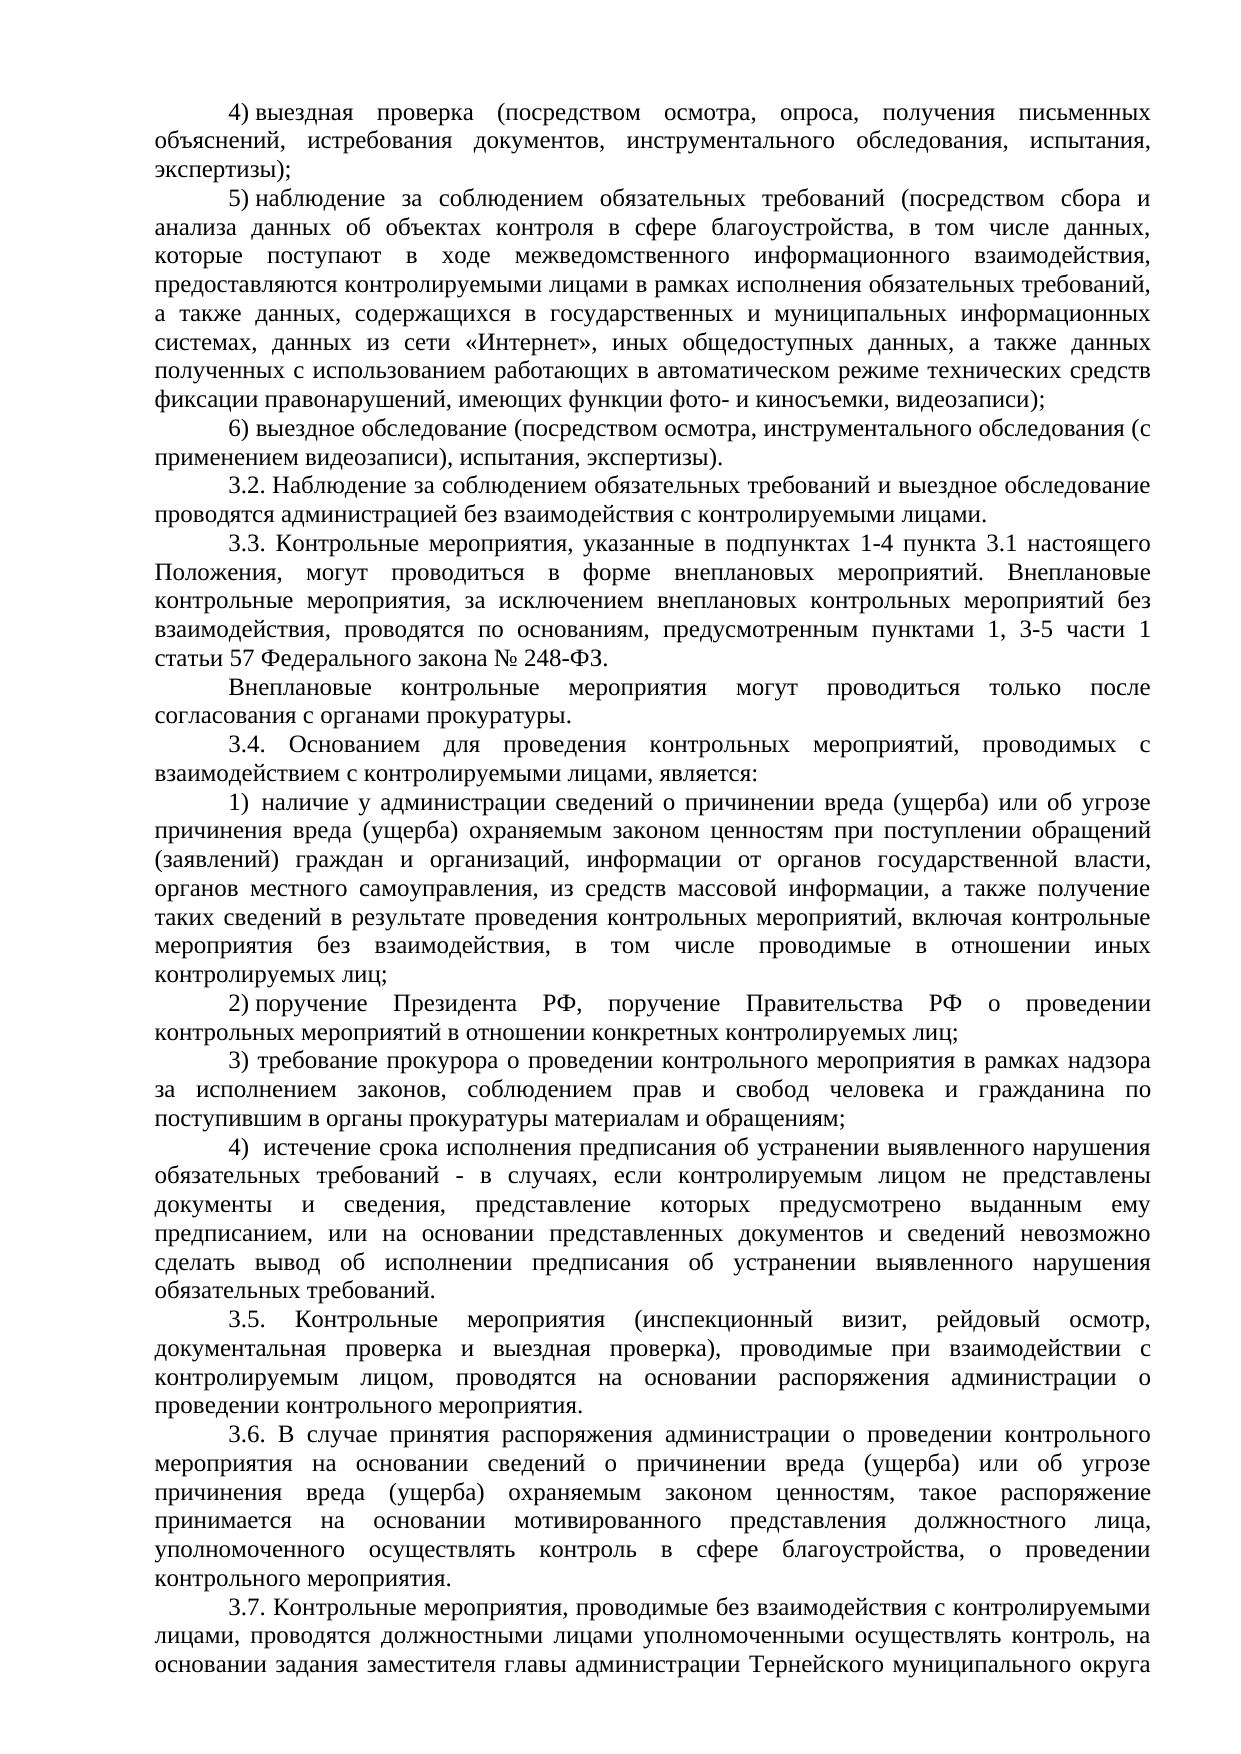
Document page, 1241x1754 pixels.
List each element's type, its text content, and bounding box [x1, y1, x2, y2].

text 3.3. Контрольные мероприятия, указанные в подпунктах 1-4 пункта 3.1 настоящего Положения, могут проводиться в форме внеплановых мероприятий. Внеплановые контрольные мероприятия, за исключением внеплановых контрольных мероприятий без взаимодействия, проводятся по основаниям, предусмотренным пунктами 1, 3-5 части 1 статьи 57 Федерального закона № 248-ФЗ. [154, 528, 1152, 672]
text 2) поручение Президента РФ, поручение Правительства РФ о проведении контрольных мероприятий в отношении конкретных контролируемых лиц; [154, 988, 1152, 1046]
text 1) наличие у администрации сведений о причинении вреда (ущерба) или об угрозе причинения вреда (ущерба) охраняемым законом ценностям при поступлении обращений (заявлений) граждан и организаций, информации от органов государственной власти, органов местного самоуправления, из средств массовой информации, а также получение таких сведений в результате проведения контрольных мероприятий, включая контрольные мероприятия без взаимодействия, в том числе проводимые в отношении иных контролируемых лиц; [154, 787, 1152, 988]
text 3.5. Контрольные мероприятия (инспекционный визит, рейдовый осмотр, документальная проверка и выездная проверка), проводимые при взаимодействии с контролируемым лицом, проводятся на основании распоряжения администрации о проведении контрольного мероприятия. [154, 1304, 1152, 1419]
text 4) истечение срока исполнения предписания об устранении выявленного нарушения обязательных требований - в случаях, если контролируемым лицом не представлены документы и сведения, представление которых предусмотрено выданным ему предписанием, или на основании представленных документов и сведений невозможно сделать вывод об исполнении предписания об устранении выявленного нарушения обязательных требований. [154, 1132, 1152, 1304]
text 3.2. Наблюдение за соблюдением обязательных требований и выездное обследование проводятся администрацией без взаимодействия с контролируемыми лицами. [154, 471, 1152, 528]
text 3) требование прокурора о проведении контрольного мероприятия в рамках надзора за исполнением законов, соблюдением прав и свобод человека и гражданина по поступившим в органы прокуратуры материалам и обращениям; [154, 1046, 1152, 1132]
text 3.6. В случае принятия распоряжения администрации о проведении контрольного мероприятия на основании сведений о причинении вреда (ущерба) или об угрозе причинения вреда (ущерба) охраняемым законом ценностям, такое распоряжение принимается на основании мотивированного представления должностного лица, уполномоченного осуществлять контроль в сфере благоустройства, о проведении контрольного мероприятия. [154, 1419, 1152, 1592]
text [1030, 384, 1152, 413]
text 4) выездная проверка (посредством осмотра, опроса, получения письменных объяснений, истребования документов, инструментального обследования, испытания, экспертизы); [154, 97, 1152, 183]
text 3.4. Основанием для проведения контрольных мероприятий, проводимых с взаимодействием с контролируемыми лицами, является: [154, 729, 1152, 787]
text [154, 1592, 1152, 1678]
text Внеплановые контрольные мероприятия могут проводиться только после согласования с органами прокуратуры. [154, 672, 1152, 729]
text 6) выездное обследование (посредством осмотра, инструментального обследования (с применением видеозаписи), испытания, экспертизы). [154, 413, 1152, 471]
text 5) наблюдение за соблюдением обязательных требований (посредством сбора и анализа данных об объектах контроля в сфере благоустройства, в том числе данных, которые поступают в ходе межведомственного информационного взаимодействия, предоставляются контролируемыми лицами в рамках исполнения обязательных требований, а также данных, содержащихся в государственных и муниципальных информационных системах, данных из сети «Интернет», иных общедоступных данных, а также данных полученных с использованием работающих в автоматическом режиме технических средств фиксации правонарушений, имеющих функции фото- и киносъемки, видеозаписи); [154, 183, 1152, 269]
